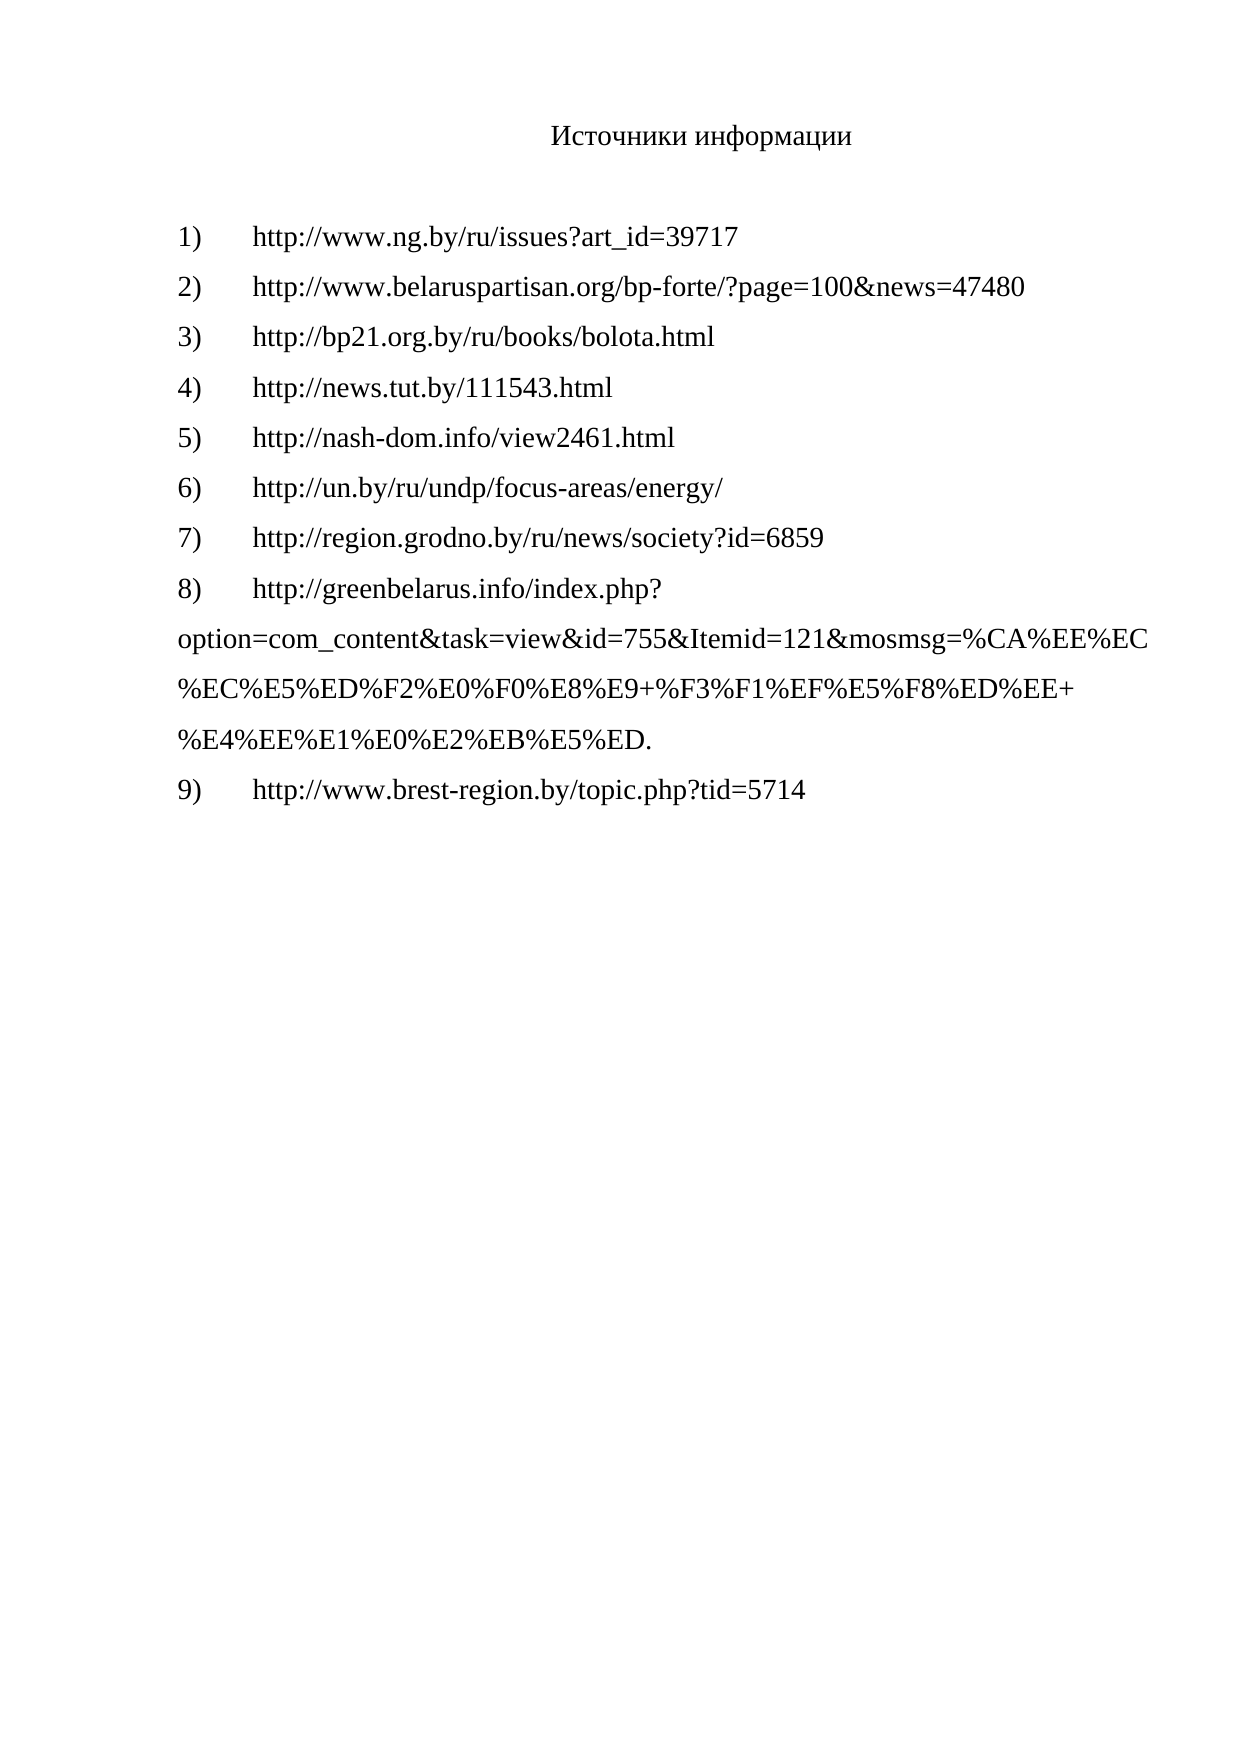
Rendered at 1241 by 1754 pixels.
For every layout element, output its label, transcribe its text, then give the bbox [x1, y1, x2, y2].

list http://bp21.org.by/ru/books/bolota.html [177, 319, 1152, 353]
list http://nash-dom.info/view2461.html [177, 420, 1152, 453]
list http://www.ng.by/ru/issues?art_id=39717 [177, 219, 1152, 252]
list http://greenbelarus.info/index.php?option=com_content&task=view&id=755&Itemid=121&mosmsg=%CA%EE%EC%EC%E5%ED%F2%E0%F0%E8%E9+%F3%F1%EF%E5%F8%ED%EE+%E4%EE%E1%E0%E2%EB%E5%ED. [177, 571, 1152, 755]
list http://www.brest-region.by/topic.php?tid=5714 [177, 772, 1152, 806]
list http://un.by/ru/undp/focus-areas/energy/ [177, 470, 1152, 504]
list http://region.grodno.by/ru/news/society?id=6859 [177, 521, 1152, 554]
list http://news.tut.by/111543.html [177, 370, 1152, 403]
text Источники информации [177, 118, 1152, 152]
list http://www.belaruspartisan.org/bp-forte/?page=100&news=47480 [177, 269, 1152, 303]
